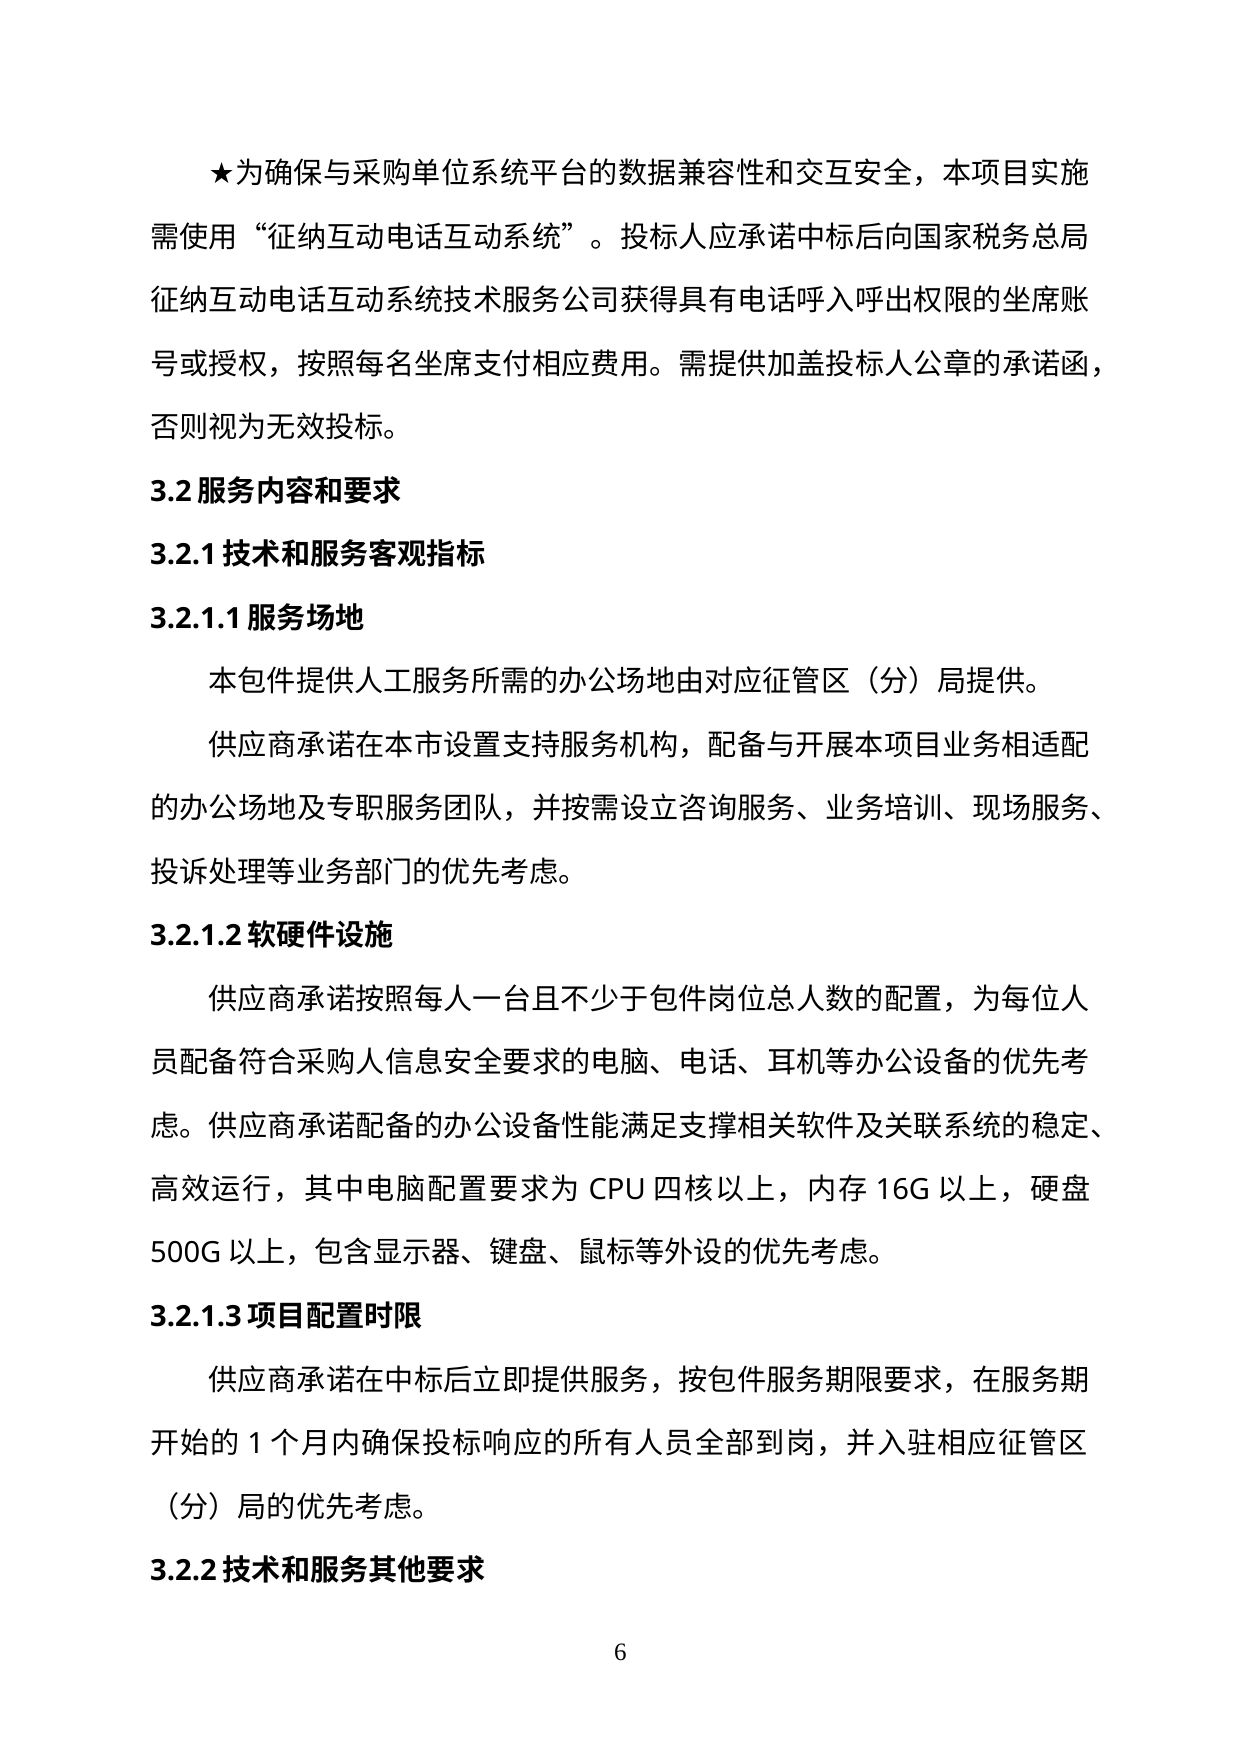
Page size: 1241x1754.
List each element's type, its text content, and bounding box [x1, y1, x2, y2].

text 供应商承诺在本市设置支持服务机构，配备与开展本项目业务相适配的办公场地及专职服务团队，并按需设立咨询服务、业务培训、现场服务、投诉处理等业务部门的优先考虑。 [150, 721, 1090, 891]
subtitle 3.2.1技术和服务客观指标 [150, 531, 1090, 573]
subtitle 3.2.1.2软硬件设施 [150, 912, 1090, 954]
text 供应商承诺在中标后立即提供服务，按包件服务期限要求，在服务期开始的1个月内确保投标响应的所有人员全部到岗，并入驻相应征管区（分）局的优先考虑。 [150, 1356, 1090, 1525]
subtitle 3.2.1.3项目配置时限 [150, 1293, 1090, 1335]
subtitle 3.2.1.1服务场地 [150, 594, 1090, 637]
text 本包件提供人工服务所需的办公场地由对应征管区（分）局提供。 [150, 658, 1090, 700]
text 供应商承诺按照每人一台且不少于包件岗位总人数的配置，为每位人员配备符合采购人信息安全要求的电脑、电话、耳机等办公设备的优先考虑。供应商承诺配备的办公设备性能满足支撑相关软件及关联系统的稳定、高效运行，其中电脑配置要求为CPU四核以上，内存16G以上，硬盘500G以上，包含显示器、键盘、鼠标等外设的优先考虑。 [150, 975, 1090, 1271]
subtitle 3.2服务内容和要求 [150, 467, 1090, 510]
subtitle 3.2.2技术和服务其他要求 [150, 1547, 1090, 1589]
text ★为确保与采购单位系统平台的数据兼容性和交互安全，本项目实施需使用“征纳互动电话互动系统”。投标人应承诺中标后向国家税务总局征纳互动电话互动系统技术服务公司获得具有电话呼入呼出权限的坐席账号或授权，按照每名坐席支付相应费用。需提供加盖投标人公章的承诺函，否则视为无效投标。 [150, 150, 1090, 446]
